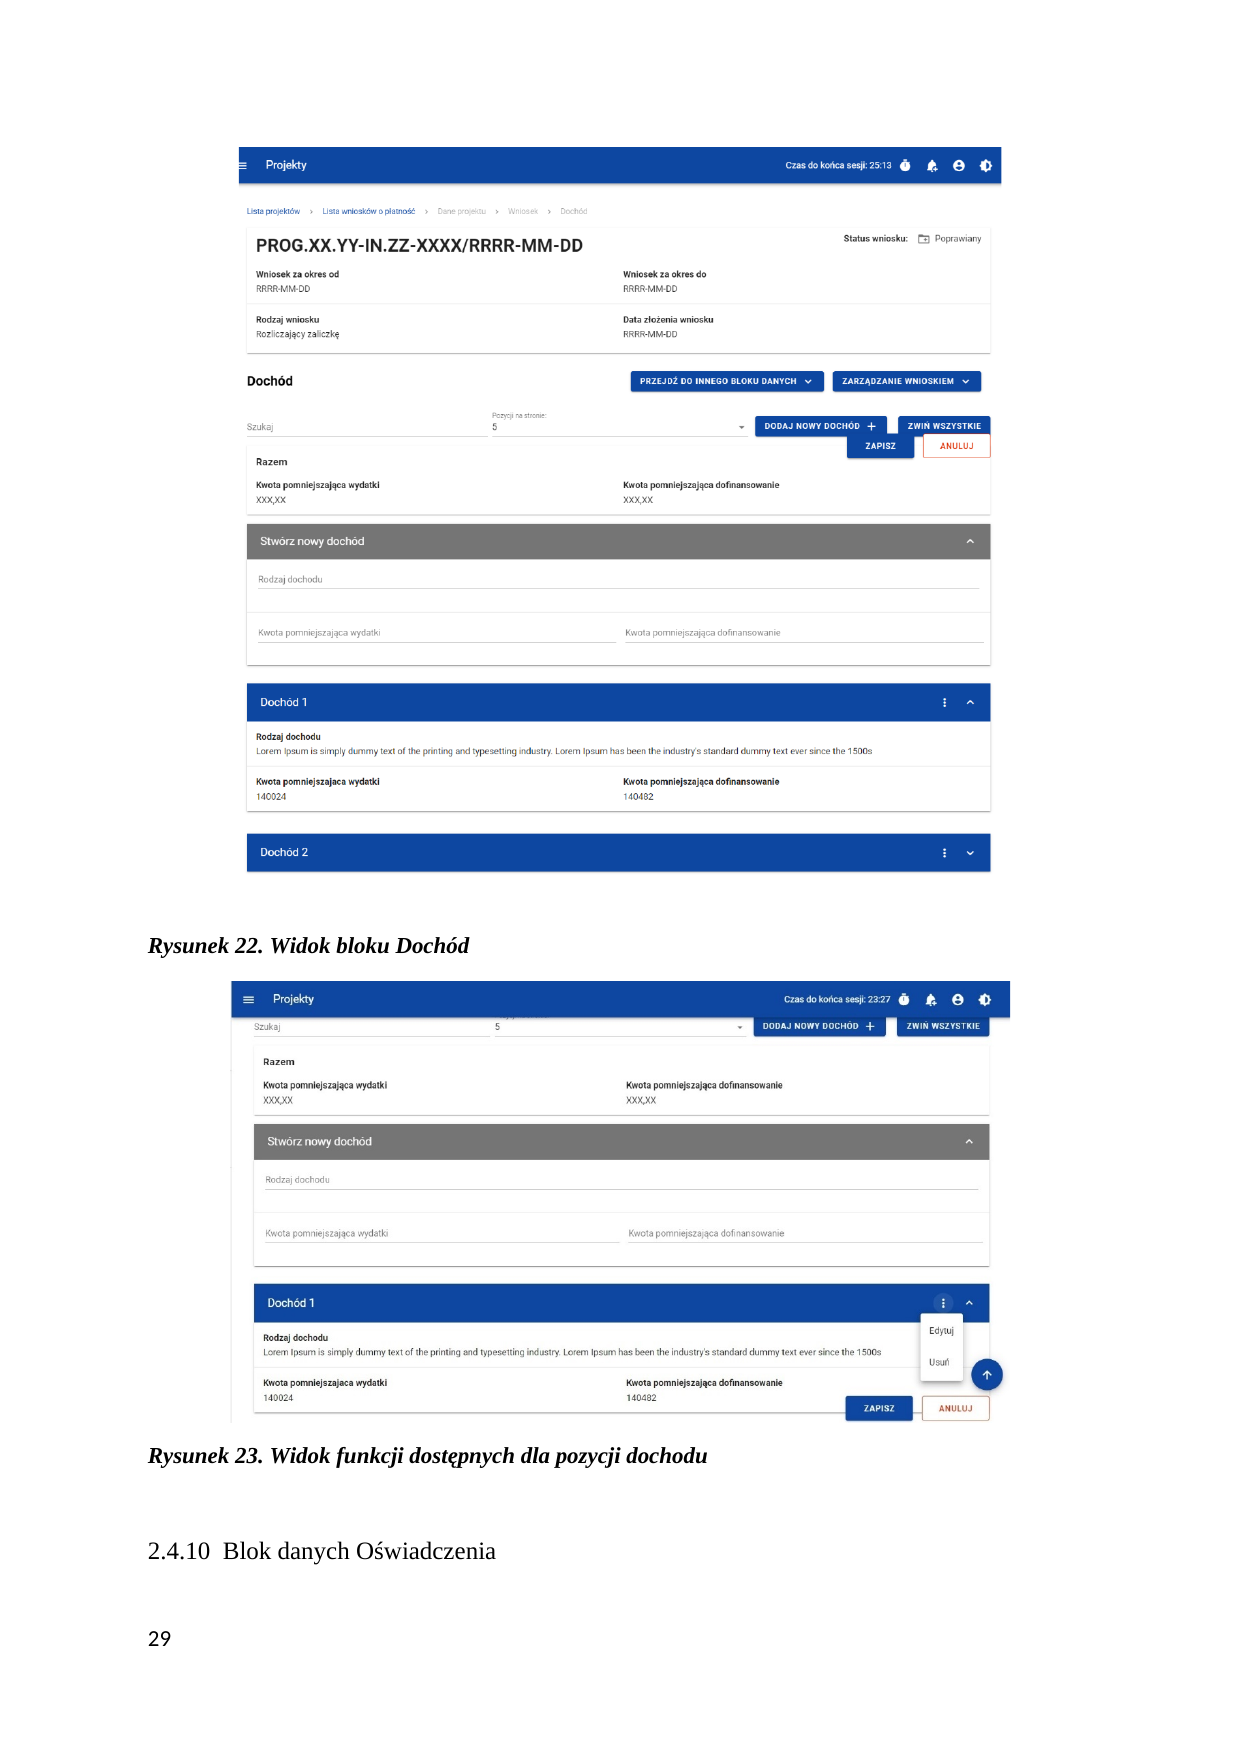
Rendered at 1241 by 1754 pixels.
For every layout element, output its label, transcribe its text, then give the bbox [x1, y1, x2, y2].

picture [238, 147, 1002, 914]
text Rysunek 24. Widok funkcji dostępnych dla pozycji dochodu [148, 1442, 1092, 1468]
picture [230, 981, 1011, 1423]
subtitle Blok danych Oświadczenia [148, 1536, 1092, 1564]
text Rysunek 23. Widok bloku Dochód [148, 932, 1092, 958]
